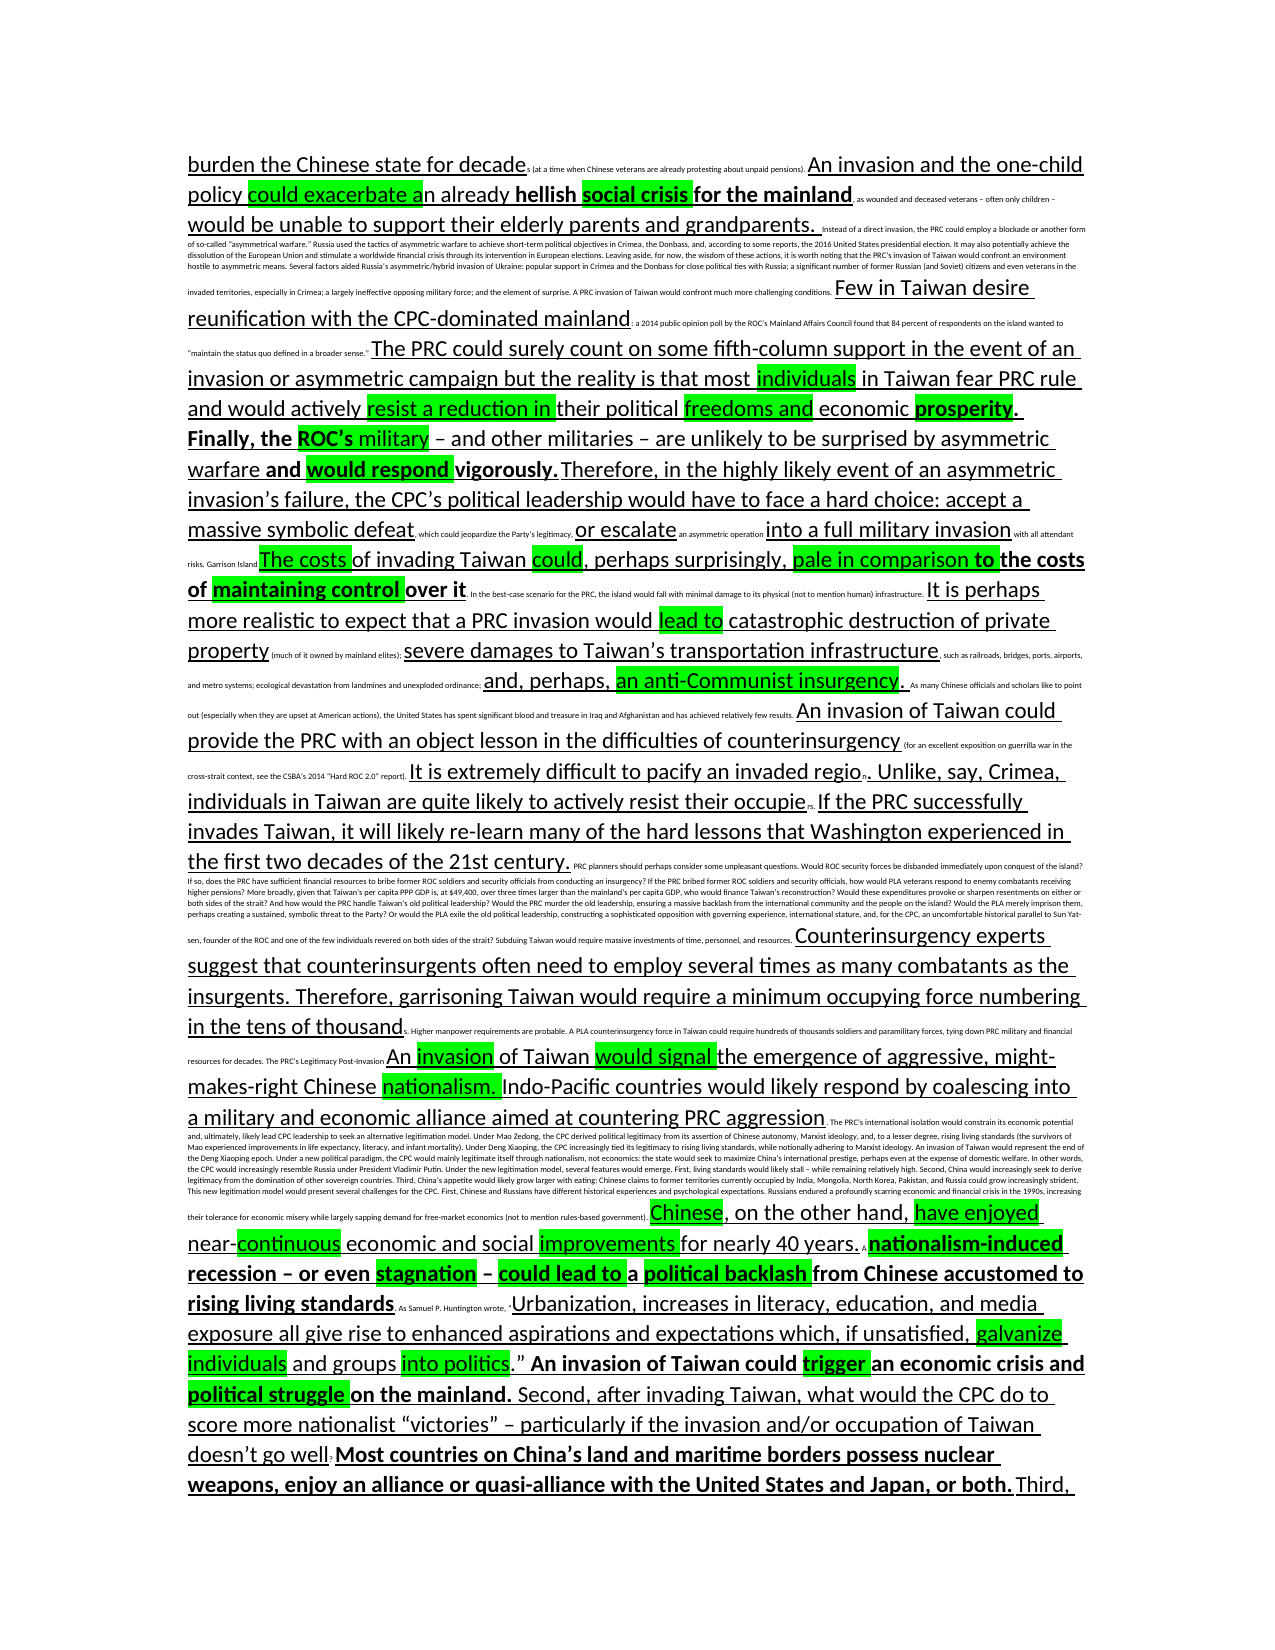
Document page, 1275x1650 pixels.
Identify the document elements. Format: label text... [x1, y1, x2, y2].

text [187, 150, 1087, 1006]
